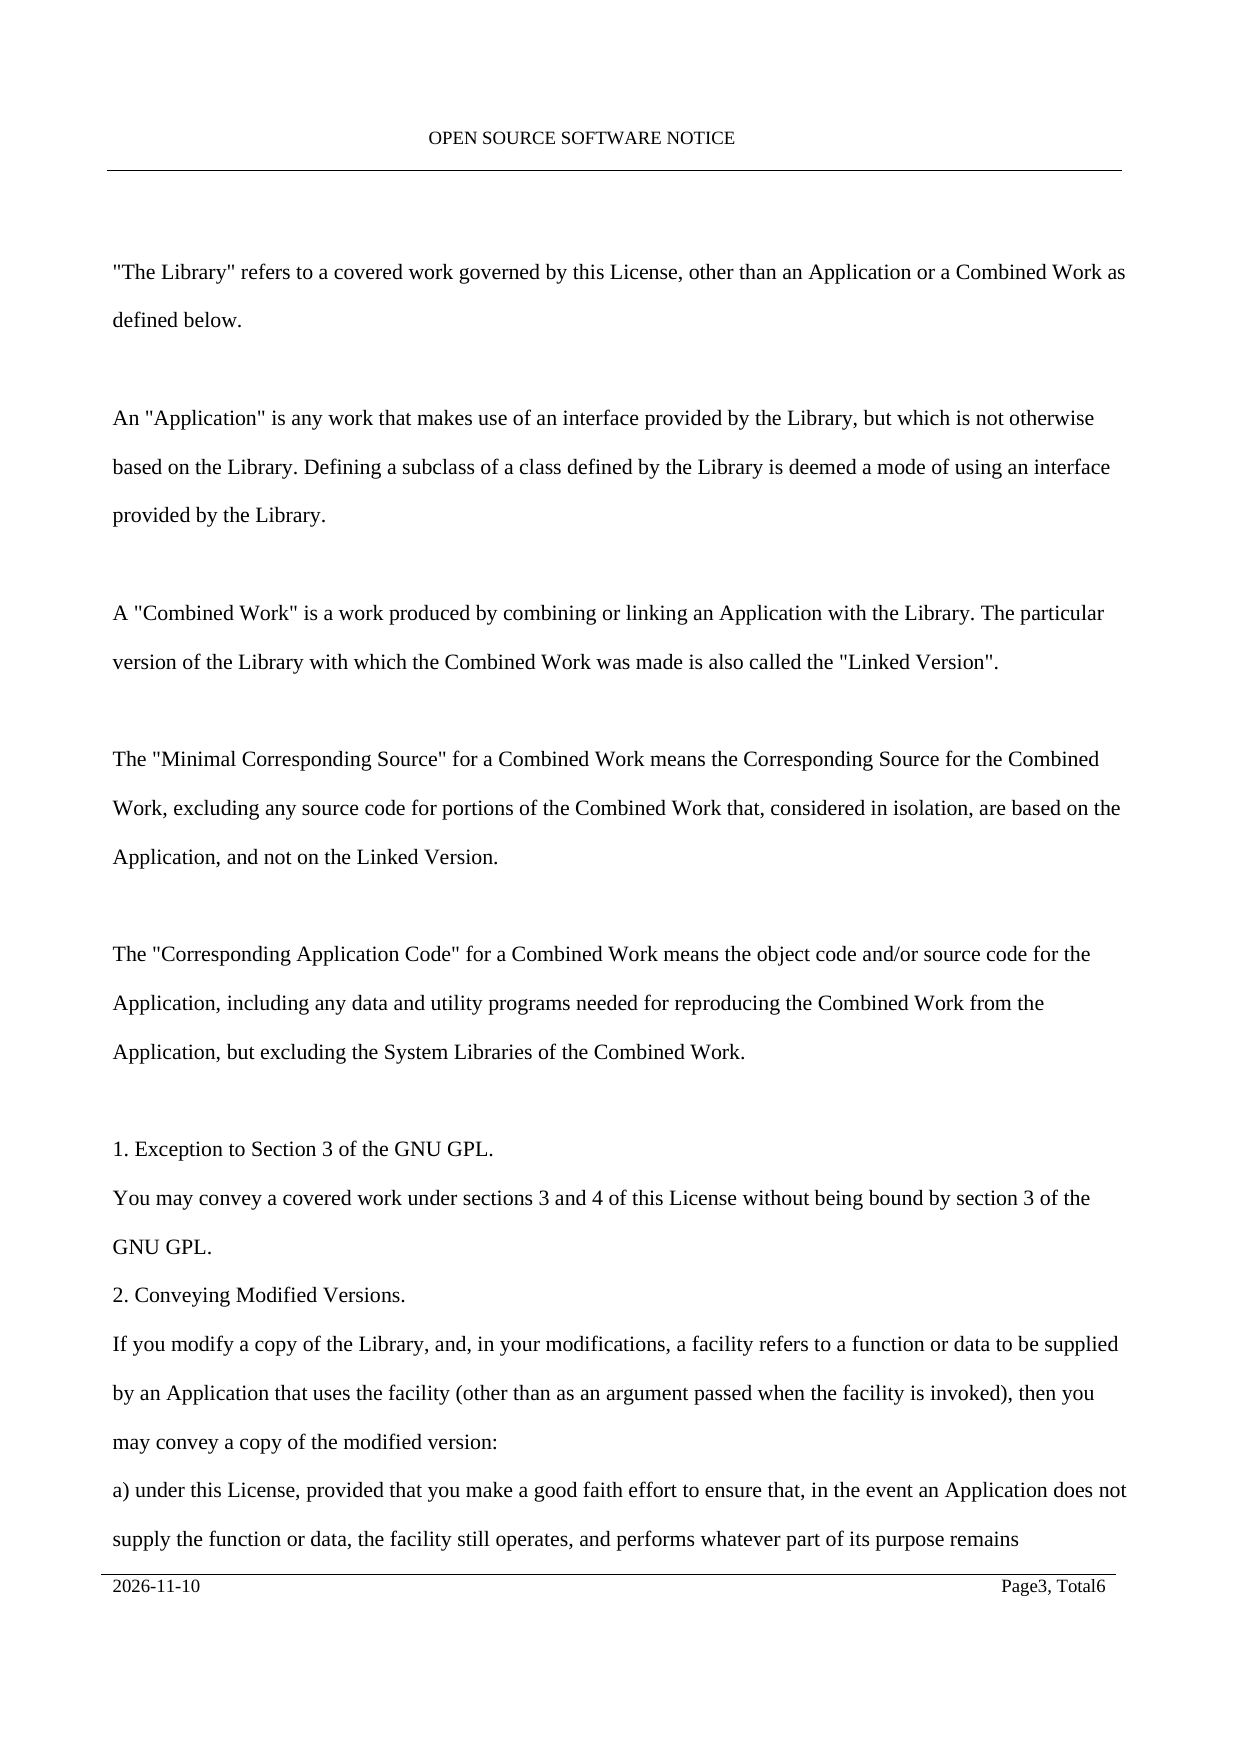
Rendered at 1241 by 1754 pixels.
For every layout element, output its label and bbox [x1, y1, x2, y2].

text [112, 206, 1128, 1555]
